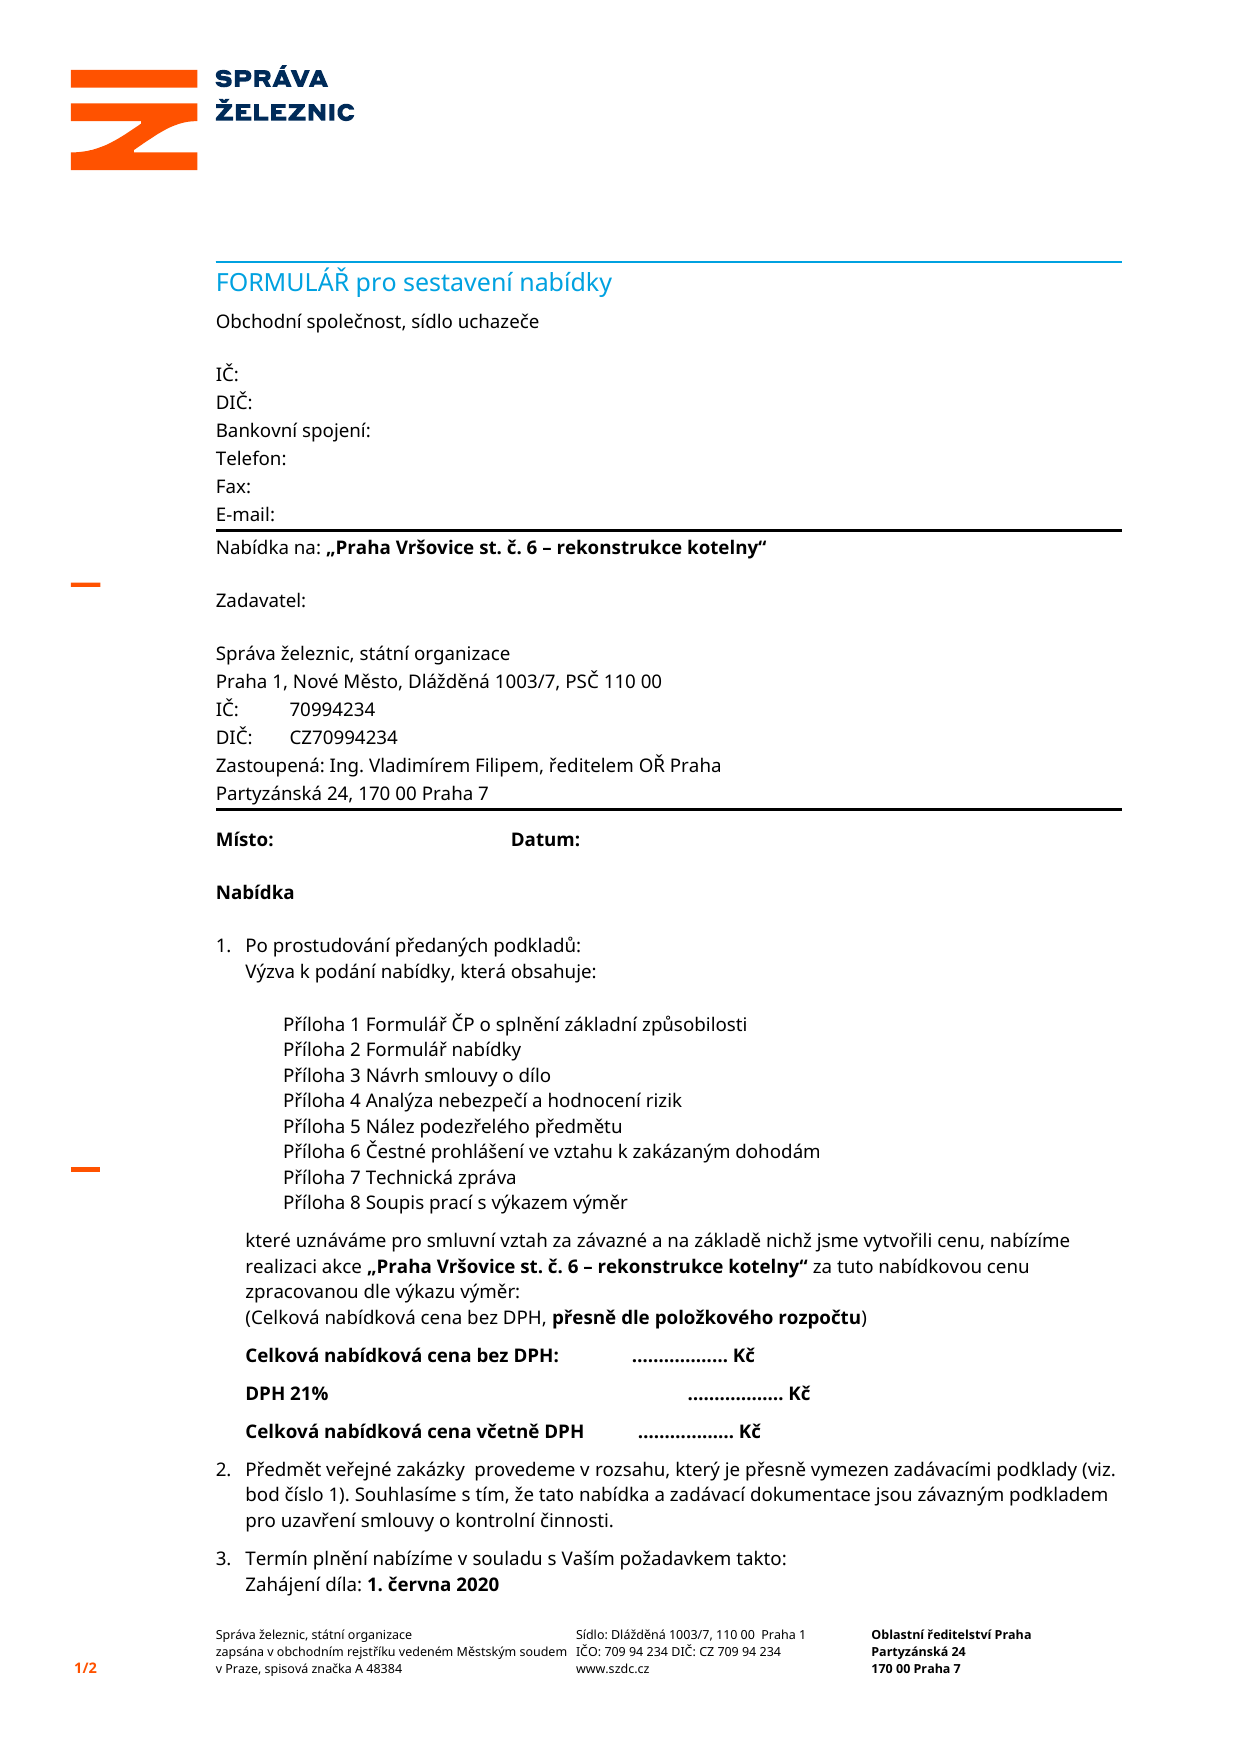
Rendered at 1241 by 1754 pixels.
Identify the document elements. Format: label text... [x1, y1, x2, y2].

text které uznáváme pro smluvní vztah za závazné a na základě nichž jsme vytvořili cenu, nabízíme realizaci akce „Praha Vršovice st. č. 6 – rekonstrukce kotelny“ za tuto nabídkovou cenu zpracovanou dle výkazu výměr: [245, 1228, 1122, 1304]
text E-mail: [216, 501, 1122, 529]
text Příloha 3 Návrh smlouvy o dílo [283, 1062, 1122, 1087]
text Partyzánská 24, 170 00 Praha 7 [216, 781, 1122, 808]
text Místo: Datum: [216, 826, 1122, 852]
subtitle FORMULÁŘ pro sestavení nabídky [216, 263, 1122, 298]
list Po prostudování předaných podkladů: [216, 932, 1122, 958]
text Zahájení díla: 1. června 2020 [245, 1571, 1122, 1596]
text DIČ: CZ70994234 [216, 724, 1122, 750]
list Předmět veřejné zakázky provedeme v rozsahu, který je přesně vymezen zadávacími podklady (viz. bod číslo 1). Souhlasíme s tím, že tato nabídka a zadávací dokumentace jsou závazným podkladem pro uzavření smlouvy o kontrolní činnosti. [216, 1456, 1122, 1533]
text Celková nabídková cena bez DPH: ……………… Kč [245, 1342, 1122, 1368]
text Telefon: [216, 445, 1122, 471]
text (Celková nabídková cena bez DPH, přesně dle položkového rozpočtu) [245, 1304, 1122, 1330]
text DPH 21% ……………… Kč [245, 1380, 1122, 1406]
text Příloha 5 Nález podezřelého předmětu [283, 1113, 1122, 1138]
text Příloha 2 Formulář nabídky [283, 1036, 1122, 1062]
list Termín plnění nabízíme v souladu s Vaším požadavkem takto: [216, 1545, 1122, 1571]
text Nabídka [216, 879, 1122, 905]
text IČ: 70994234 [216, 697, 1122, 722]
text Obchodní společnost, sídlo uchazeče [216, 308, 1122, 334]
text Zastoupená: Ing. Vladimírem Filipem, ředitelem OŘ Praha [216, 753, 1122, 778]
text Příloha 1 Formulář ČP o splnění základní způsobilosti [283, 1011, 1122, 1036]
text Celková nabídková cena včetně DPH ……………… Kč [245, 1418, 1122, 1444]
text Příloha 4 Analýza nebezpečí a hodnocení rizik [283, 1087, 1122, 1113]
text DIČ: [216, 389, 1122, 415]
text Příloha 6 Čestné prohlášení ve vztahu k zakázaným dohodám [283, 1138, 1122, 1164]
text Fax: [216, 473, 1122, 499]
text Bankovní spojení: [216, 417, 1122, 443]
text Příloha 7 Technická zpráva [283, 1164, 1122, 1189]
text IČ: [216, 361, 1122, 387]
text Příloha 8 Soupis prací s výkazem výměr [283, 1189, 1122, 1215]
text Výzva k podání nabídky, která obsahuje: [216, 958, 1122, 983]
text Nabídka na: „Praha Vršovice st. č. 6 – rekonstrukce kotelny“ [216, 534, 1122, 560]
text Praha 1, Nové Město, Dlážděná 1003/7, PSČ 110 00 [216, 668, 1122, 694]
text Správa železnic, státní organizace [216, 641, 1122, 666]
text Zadavatel: [216, 587, 1122, 613]
